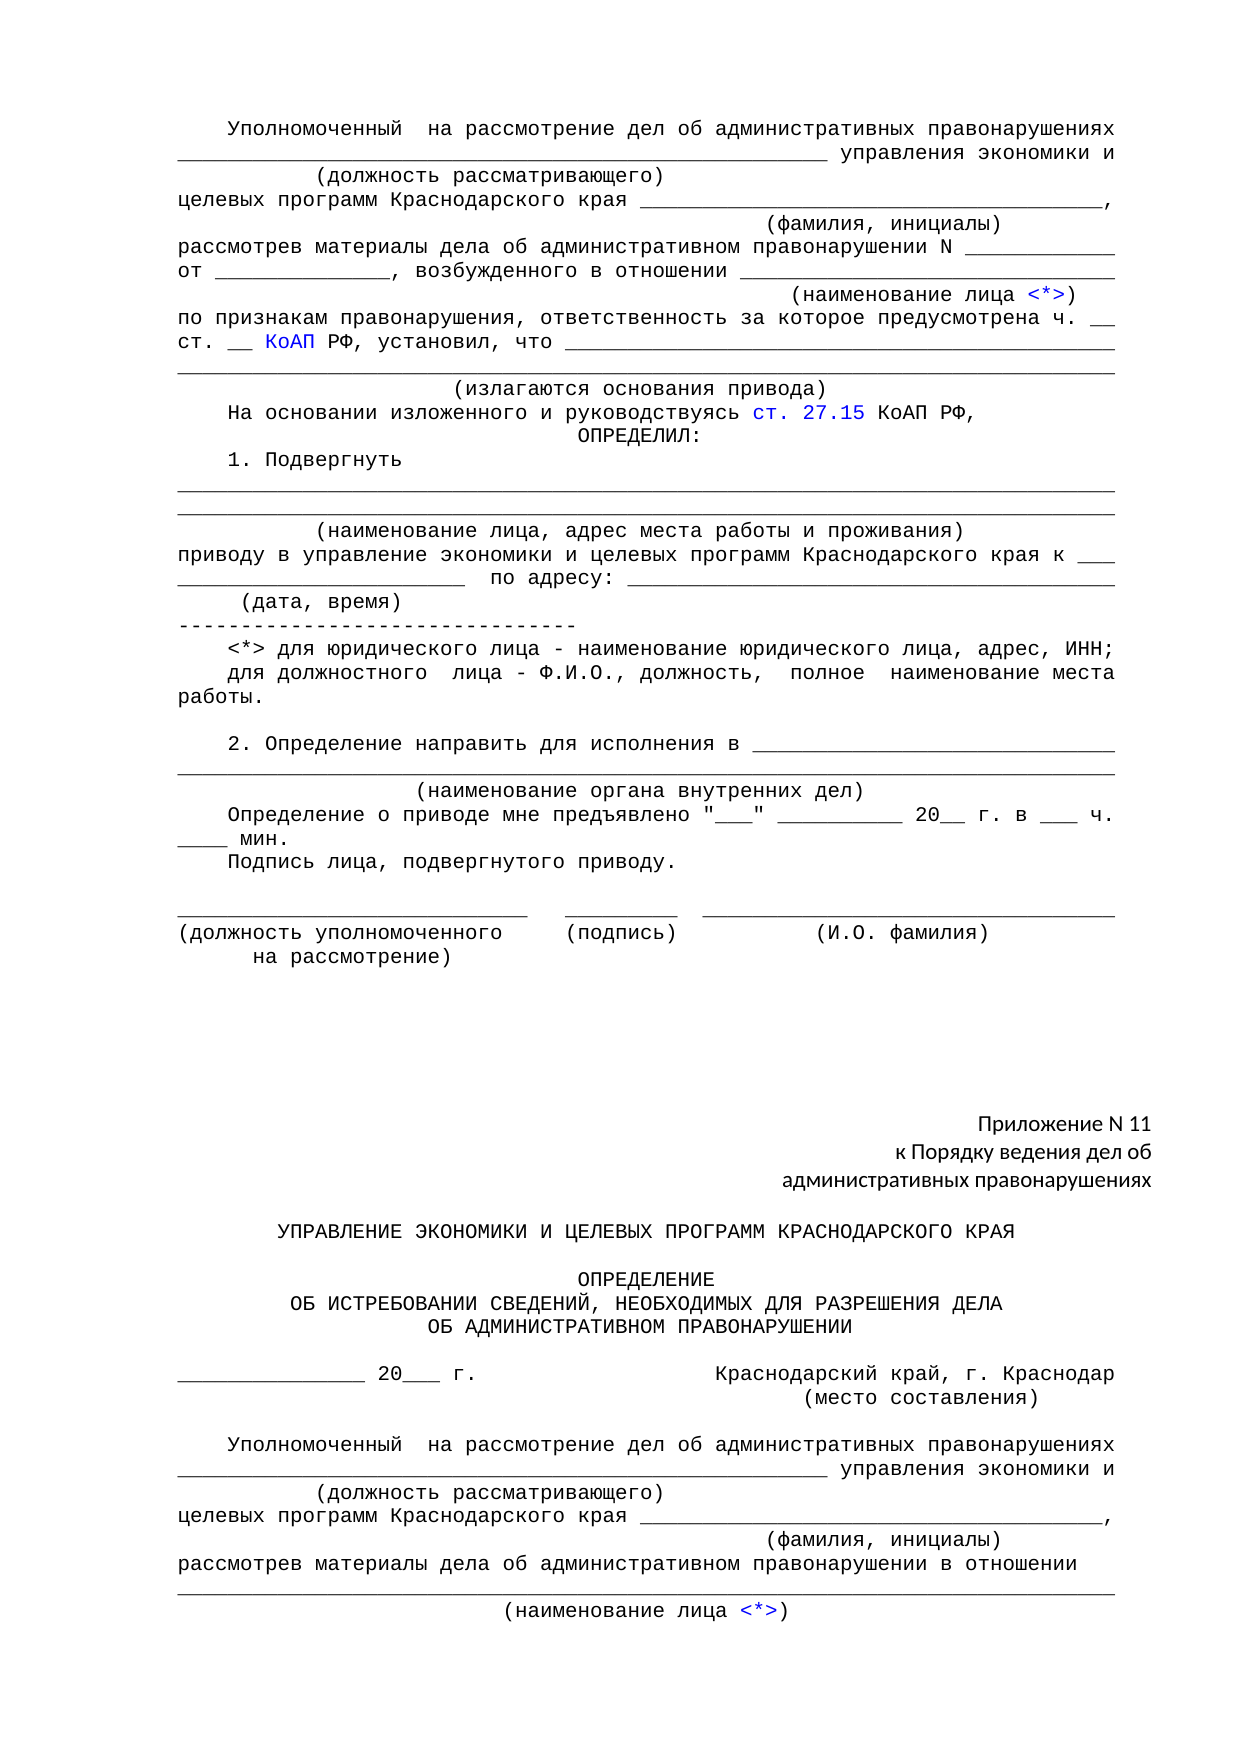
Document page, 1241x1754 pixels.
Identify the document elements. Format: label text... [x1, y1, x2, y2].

text ___________________________________________________________________________ [177, 354, 1152, 378]
text <*> для юридического лица - наименование юридического лица, адрес, ИНН; [177, 638, 1152, 662]
text _______________ 20___ г. Краснодарский край, г. Краснодар [177, 1363, 1152, 1387]
text (излагаются основания привода) [177, 378, 1152, 402]
text рассмотрев материалы дела об административном правонарушении N ____________ [177, 236, 1152, 260]
text УПРАВЛЕНИЕ ЭКОНОМИКИ И ЦЕЛЕВЫХ ПРОГРАММ КРАСНОДАРСКОГО КРАЯ [177, 1222, 1152, 1245]
text Уполномоченный на рассмотрение дел об административных правонарушениях [177, 1434, 1152, 1458]
text ст. __ КоАП РФ, установил, что ____________________________________________ [177, 331, 1152, 354]
text Определение о приводе мне предъявлено "___" __________ 20__ г. в ___ ч. [177, 804, 1152, 827]
text (наименование лица, адрес места работы и проживания) [177, 520, 1152, 544]
text 1. Подвергнуть [177, 449, 1152, 473]
text к Порядку ведения дел об [177, 1137, 1152, 1166]
text (фамилия, инициалы) [177, 213, 1152, 236]
text Подпись лица, подвергнутого приводу. [177, 851, 1152, 875]
text рассмотрев материалы дела об административном правонарушении в отношении [177, 1553, 1152, 1576]
text на рассмотрение) [177, 946, 1152, 969]
text Уполномоченный на рассмотрение дел об административных правонарушениях [177, 118, 1152, 142]
text административных правонарушениях [177, 1166, 1152, 1193]
text ____________________________________________________ управления экономики и [177, 1458, 1152, 1482]
text ОБ АДМИНИСТРАТИВНОМ ПРАВОНАРУШЕНИИ [177, 1316, 1152, 1340]
text (наименование лица <*>) [177, 284, 1152, 307]
text (должность рассматривающего) [177, 1482, 1152, 1505]
text ____________________________________________________ управления экономики и [177, 142, 1152, 165]
text _______________________ по адресу: _______________________________________ [177, 567, 1152, 591]
text (должность рассматривающего) [177, 165, 1152, 189]
text целевых программ Краснодарского края _____________________________________, [177, 1505, 1152, 1529]
text ___________________________________________________________________________ [177, 496, 1152, 520]
text ОБ ИСТРЕБОВАНИИ СВЕДЕНИЙ, НЕОБХОДИМЫХ ДЛЯ РАЗРЕШЕНИЯ ДЕЛА [177, 1292, 1152, 1316]
text ___________________________________________________________________________ [177, 473, 1152, 496]
text (наименование лица <*>) [177, 1600, 1152, 1623]
text -------------------------------- [177, 615, 1152, 638]
text ____ мин. [177, 827, 1152, 851]
text (фамилия, инициалы) [177, 1529, 1152, 1553]
text ОПРЕДЕЛЕНИЕ [177, 1269, 1152, 1292]
text ____________________________ _________ _________________________________ [177, 898, 1152, 922]
text работы. [177, 686, 1152, 709]
text для должностного лица - Ф.И.О., должность, полное наименование места [177, 662, 1152, 686]
text (дата, время) [177, 591, 1152, 615]
text На основании изложенного и руководствуясь ст. 27.15 КоАП РФ, [177, 402, 1152, 426]
text (наименование органа внутренних дел) [177, 780, 1152, 804]
text Приложение N 11 [177, 1109, 1152, 1137]
text 2. Определение направить для исполнения в _____________________________ [177, 733, 1152, 757]
text (должность уполномоченного (подпись) (И.О. фамилия) [177, 922, 1152, 946]
text приводу в управление экономики и целевых программ Краснодарского края к ___ [177, 544, 1152, 567]
text ОПРЕДЕЛИЛ: [177, 426, 1152, 449]
text ___________________________________________________________________________ [177, 1576, 1152, 1600]
text целевых программ Краснодарского края _____________________________________, [177, 189, 1152, 213]
text по признакам правонарушения, ответственность за которое предусмотрена ч. __ [177, 307, 1152, 331]
text (место составления) [177, 1387, 1152, 1411]
text от ______________, возбужденного в отношении ______________________________ [177, 260, 1152, 284]
text ___________________________________________________________________________ [177, 757, 1152, 780]
